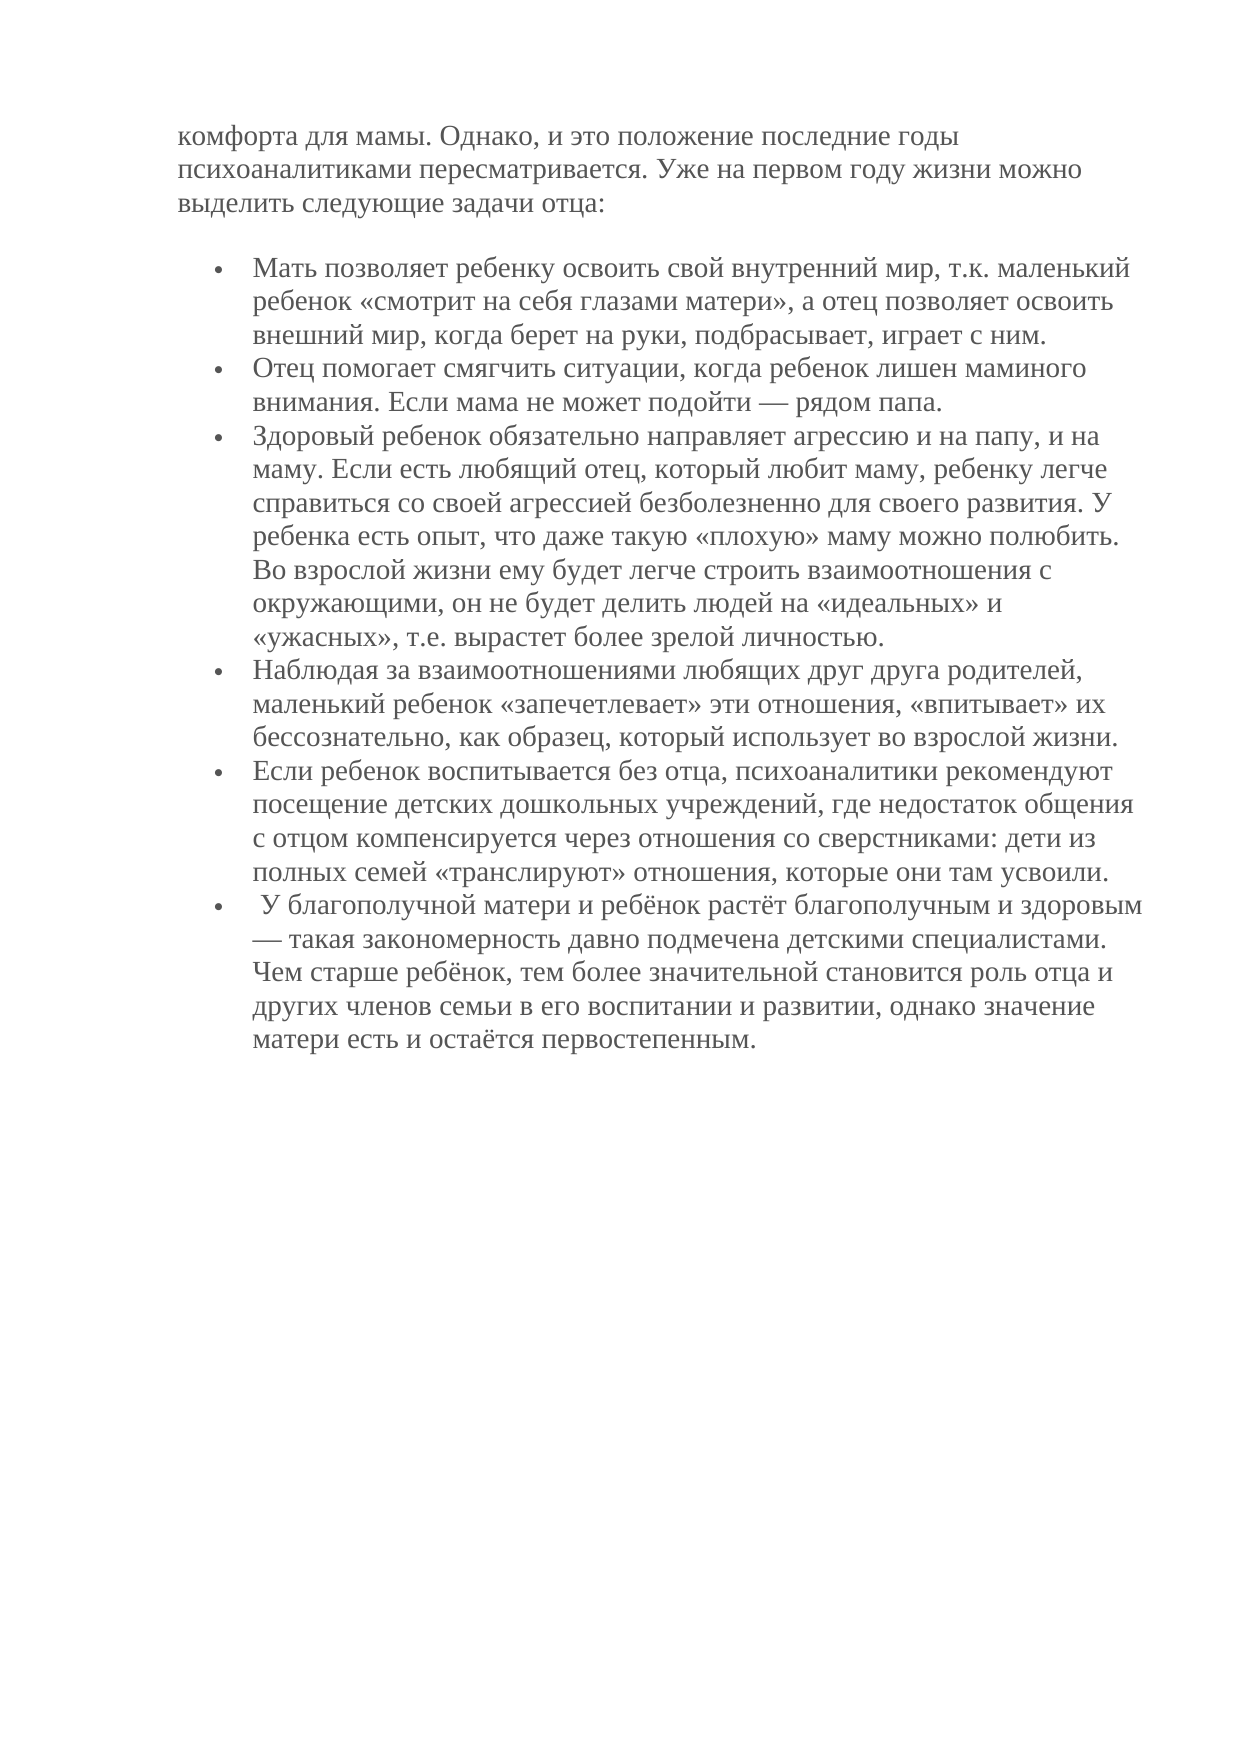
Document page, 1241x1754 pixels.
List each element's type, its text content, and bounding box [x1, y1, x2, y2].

list У благополучной матери и ребёнок растёт благополучным и здоровым — такая закономерность давно подмечена детскими специалистами. Чем старше ребёнок, тем более значительной становится роль отца и других членов семьи в его воспитании и развитии, однако значение матери есть и остаётся первостепенным. [215, 887, 1152, 1055]
list Наблюдая за взаимоотношениями любящих друг друга родителей, маленький ребенок «запечетлевает» эти отношения, «впитывает» их бессознательно, как образец, который использует во взрослой жизни. [215, 652, 1152, 753]
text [177, 118, 1152, 219]
list Здоровый ребенок обязательно направляет агрессию и на папу, и на маму. Если есть любящий отец, который любит маму, ребенку легче справиться со своей агрессией безболезненно для своего развития. У ребенка есть опыт, что даже такую «плохую» маму можно полюбить. Во взрослой жизни ему будет легче строить взаимоотношения с окружающими, он не будет делить людей на «идеальных» и «ужасных», т.е. вырастет более зрелой личностью. [215, 418, 1152, 652]
list Если ребенок воспитывается без отца, психоаналитики рекомендуют посещение детских дошкольных учреждений, где недостаток общения с отцом компенсируется через отношения со сверстниками: дети из полных семей «транслируют» отношения, которые они там усвоили. [215, 753, 1152, 887]
list Отец помогает смягчить ситуации, когда ребенок лишен маминого внимания. Если мама не может подойти — рядом папа. [215, 351, 1152, 418]
list Мать позволяет ребенку освоить свой внутренний мир, т.к. маленький ребенок «смотрит на себя глазами матери», а отец позволяет освоить внешний мир, когда берет на руки, подбрасывает, играет с ним. [215, 250, 1152, 351]
